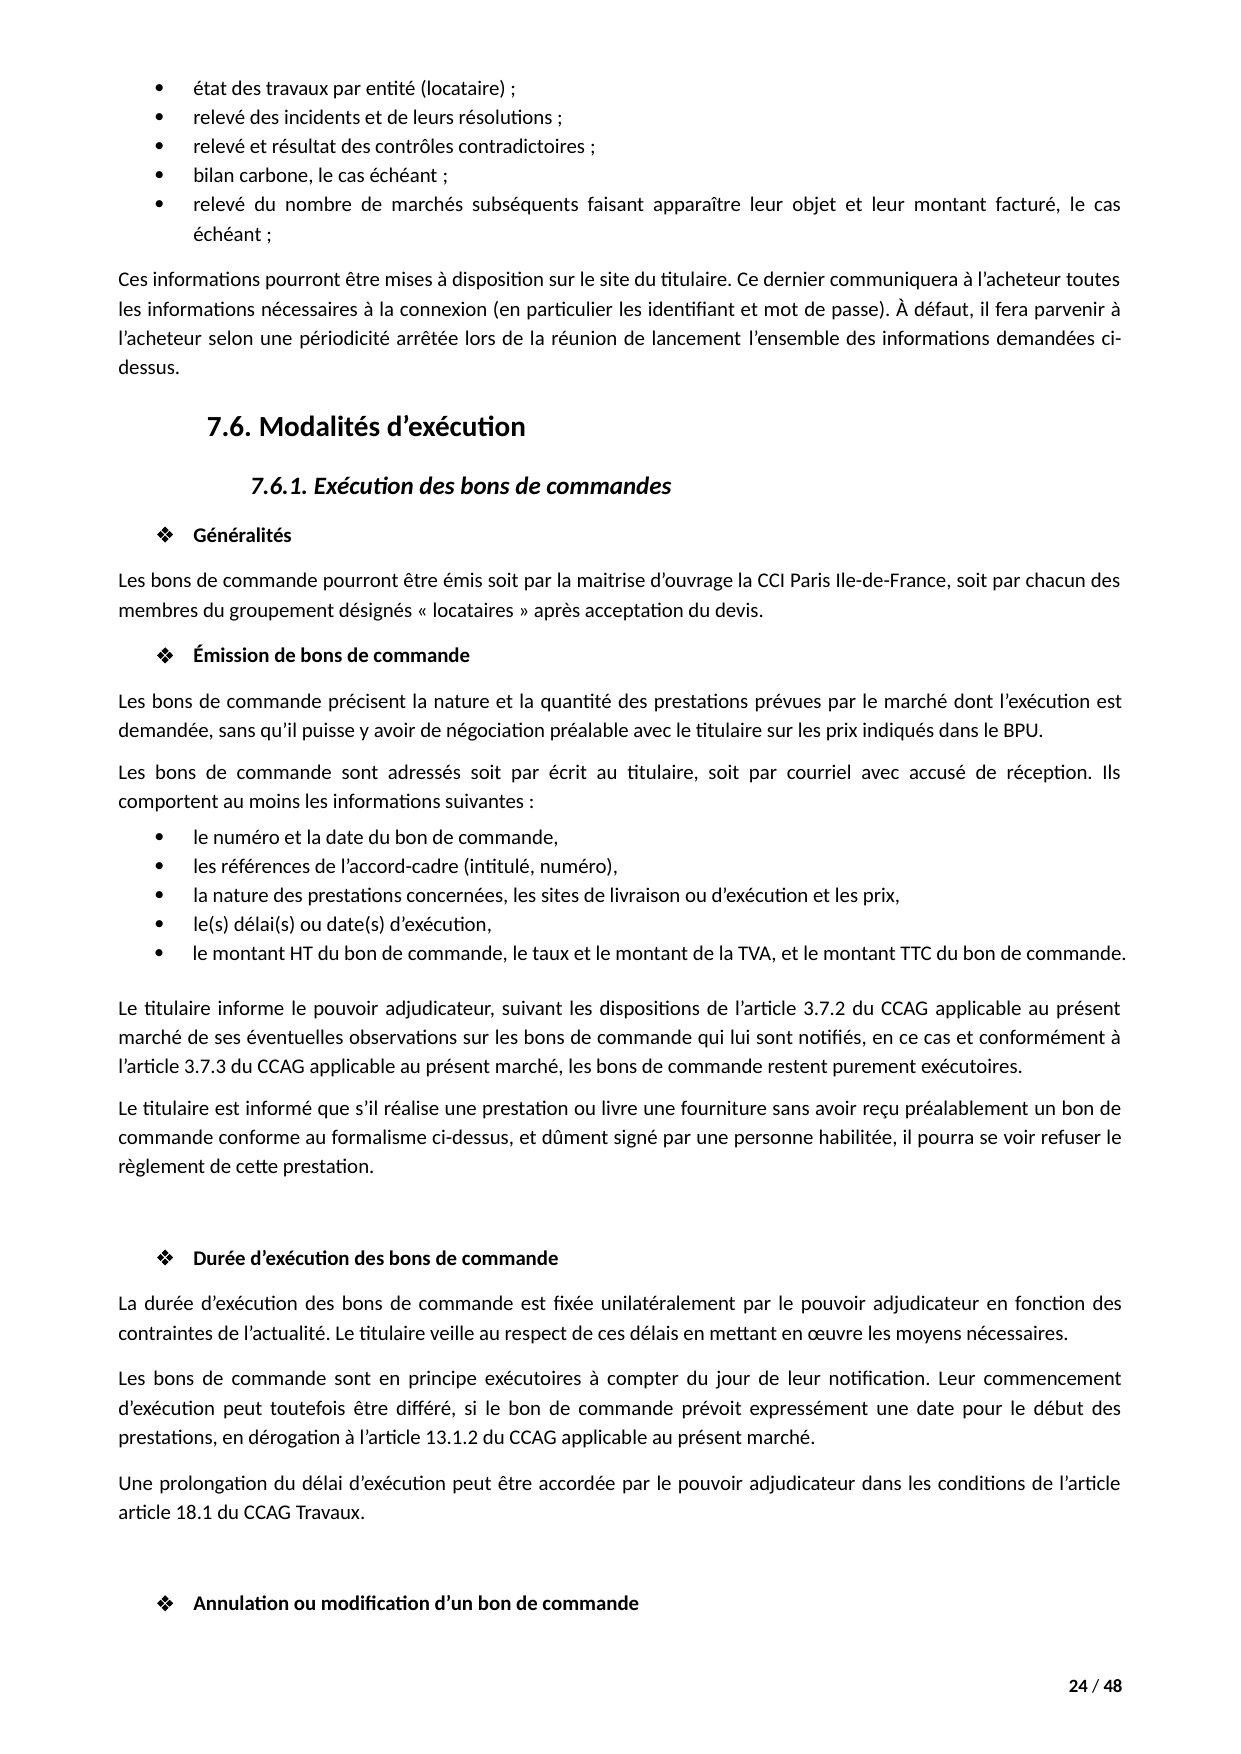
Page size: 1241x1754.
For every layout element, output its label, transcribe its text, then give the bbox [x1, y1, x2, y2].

list le(s) délai(s) ou date(s) d’exécution, [156, 911, 1167, 937]
subtitle Exécution des bons de commandes [250, 470, 1122, 501]
text Les bons de commande sont adressés soit par écrit au titulaire, soit par courriel avec accusé de réception. Ils comportent au moins les informations suivantes : [118, 759, 1123, 814]
list Généralités [156, 522, 1122, 547]
text Les bons de commande sont en principe exécutoires à compter du jour de leur notification. Leur commencement d’exécution peut toutefois être différé, si le bon de commande prévoit expressément une date pour le début des prestations, en dérogation à l’article 13.1.2 du CCAG applicable au présent marché. [118, 1366, 1123, 1449]
list relevé et résultat des contrôles contradictoires ; [156, 133, 1122, 159]
list relevé des incidents et de leurs résolutions ; [156, 104, 1122, 129]
text Les bons de commande pourront être émis soit par la maitrise d’ouvrage la CCI Paris Ile-de-France, soit par chacun des membres du groupement désignés « locataires » après acceptation du devis. [118, 568, 1122, 622]
list Émission de bons de commande [156, 643, 1122, 668]
text Le titulaire est informé que s’il réalise une prestation ou livre une fourniture sans avoir reçu préalablement un bon de commande conforme au formalisme ci-dessus, et dûment signé par une personne habilitée, il pourra se voir refuser le règlement de cette prestation. [118, 1095, 1123, 1178]
list le numéro et la date du bon de commande, [156, 824, 1167, 849]
text La durée d’exécution des bons de commande est fixée unilatéralement par le pouvoir adjudicateur en fonction des contraintes de l’actualité. Le titulaire veille au respect de ces délais en mettant en œuvre les moyens nécessaires. [118, 1291, 1123, 1345]
list Durée d’exécution des bons de commande [156, 1245, 1122, 1270]
list bilan carbone, le cas échéant ; [156, 162, 1122, 188]
list Annulation ou modification d’un bon de commande [156, 1591, 1122, 1616]
list la nature des prestations concernées, les sites de livraison ou d’exécution et les prix, [156, 882, 1167, 908]
subtitle Modalités d’exécution [133, 408, 1122, 444]
list relevé du nombre de marchés subséquents faisant apparaître leur objet et leur montant facturé, le cas échéant ; [156, 192, 1122, 246]
text Ces informations pourront être mises à disposition sur le site du titulaire. Ce dernier communiquera à l’acheteur toutes les informations nécessaires à la connexion (en particulier les identifiant et mot de passe). À défaut, il fera parvenir à l’acheteur selon une périodicité arrêtée lors de la réunion de lancement l’ensemble des informations demandées ci-dessus. [118, 267, 1122, 379]
list les références de l’accord-cadre (intitulé, numéro), [156, 853, 1167, 878]
text Le titulaire informe le pouvoir adjudicateur, suivant les dispositions de l’article 3.7.2 du CCAG applicable au présent marché de ses éventuelles observations sur les bons de commande qui lui sont notifiés, en ce cas et conformément à l’article 3.7.3 du CCAG applicable au présent marché, les bons de commande restent purement exécutoires. [118, 995, 1123, 1078]
text Une prolongation du délai d’exécution peut être accordée par le pouvoir adjudicateur dans les conditions de l’article article 18.1 du CCAG Travaux. [118, 1470, 1122, 1524]
list état des travaux par entité (locataire) ; [156, 75, 1122, 100]
list le montant HT du bon de commande, le taux et le montant de la TVA, et le montant TTC du bon de commande. [155, 941, 1167, 966]
text Les bons de commande précisent la nature et la quantité des prestations prévues par le marché dont l’exécution est demandée, sans qu’il puisse y avoir de négociation préalable avec le titulaire sur les prix indiqués dans le BPU. [118, 688, 1123, 743]
